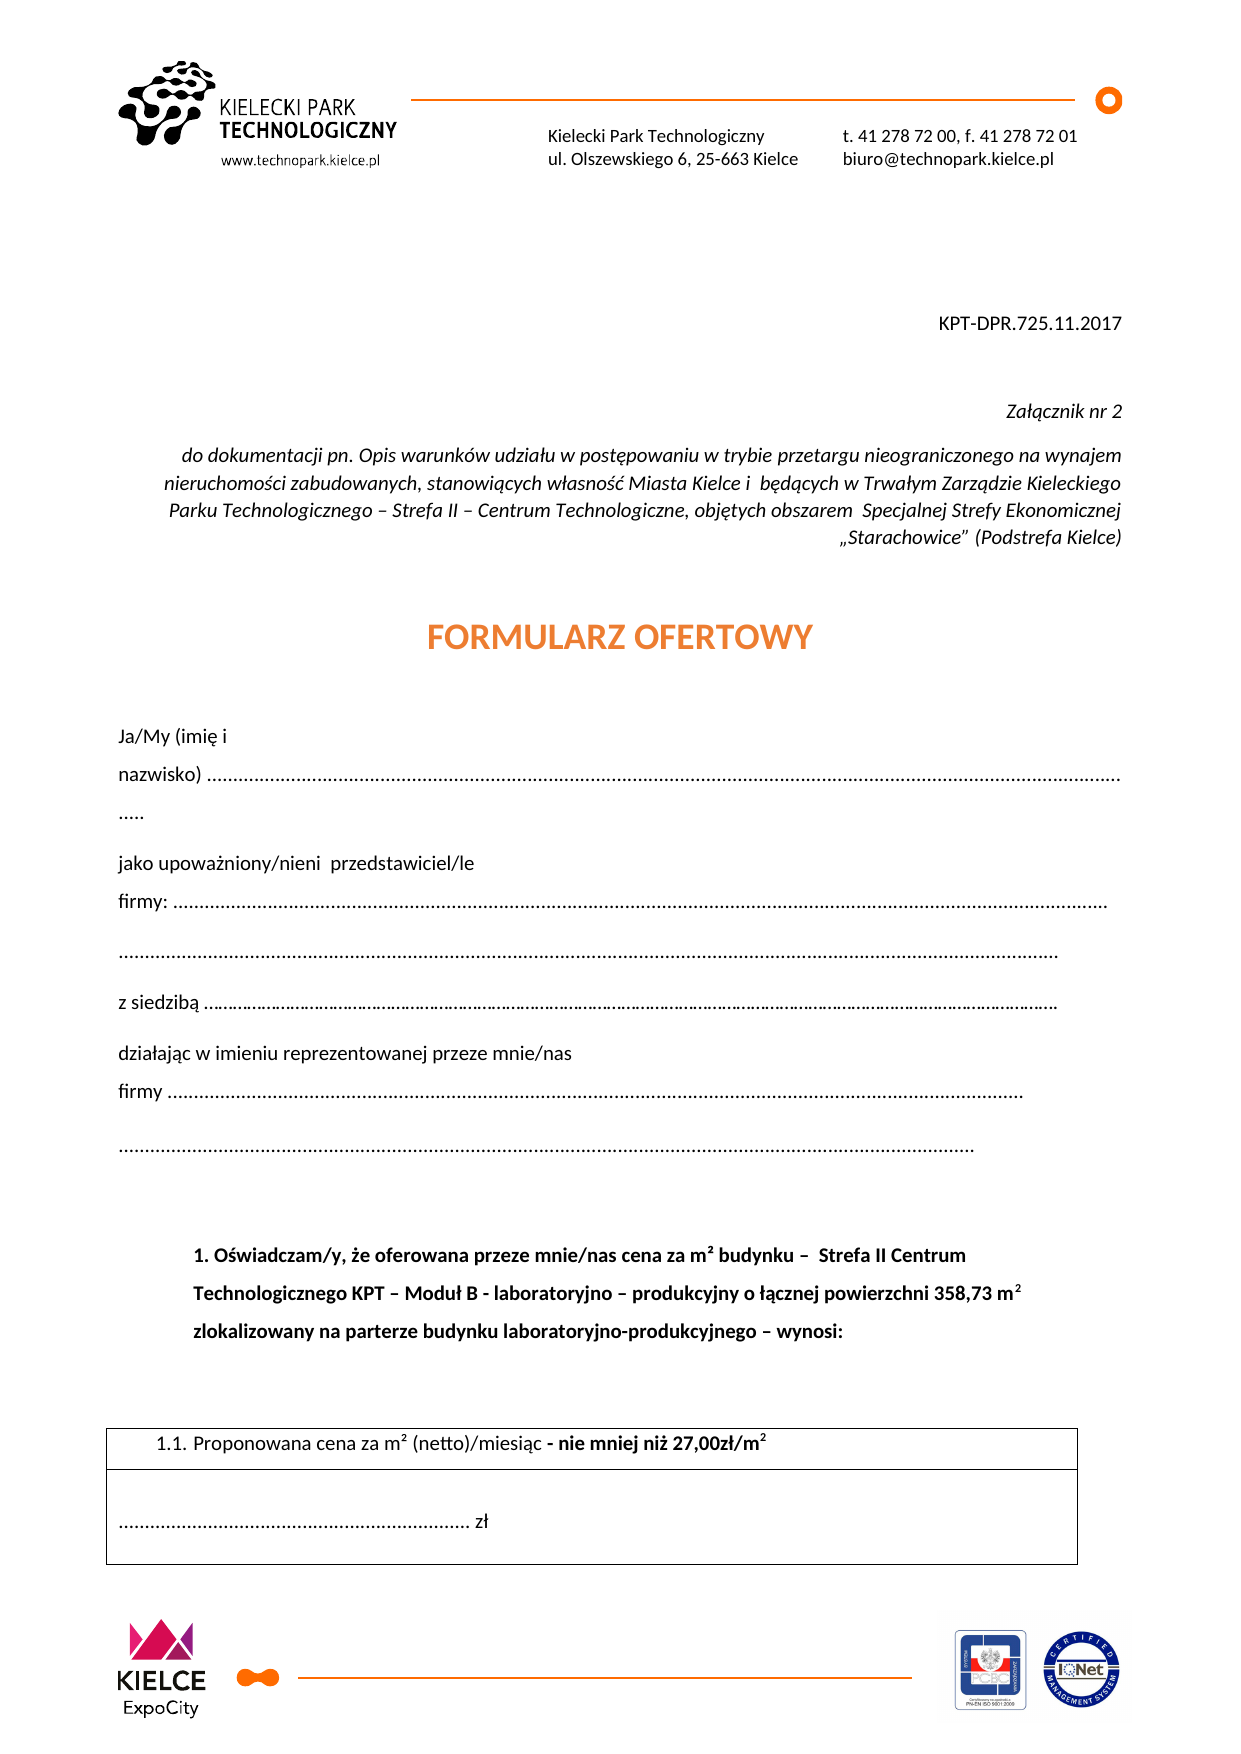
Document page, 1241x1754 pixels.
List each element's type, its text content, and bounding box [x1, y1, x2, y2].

picture [936, 1610, 1133, 1723]
text Załącznik nr 2 [118, 398, 1122, 424]
text działając w imieniu reprezentowanej przeze mnie/nas firmy ................................................................................................................................................................... [118, 1040, 1122, 1103]
text z siedzibą ……………………………………………………………………………………………………………………………………………………………. [118, 989, 1122, 1014]
text Ja/My (imię i nazwisko) ................................................................................................................................................................................... [118, 723, 1122, 824]
text ................................................................................................................................................................... [118, 1133, 1122, 1158]
table_header Proponowana cena za m² (netto)/miesiąc - nie mniej niż 27,00zł/m2 [107, 1429, 1077, 1469]
text jako upoważniony/nieni przedstawiciel/le firmy: .................................................................................................................................................................................. [118, 850, 1122, 913]
text KPT-DPR.725.11.2017 [118, 310, 1122, 336]
text 1. Oświadczam/y, że oferowana przeze mnie/nas cena za m² budynku – Strefa II Centrum Technologicznego KPT – Moduł B - laboratoryjno – produkcyjny o łącznej powierzchni 358,73 m2 zlokalizowany na parterze budynku laboratoryjno-produkcyjnego – wynosi: [193, 1242, 1122, 1344]
text FORMULARZ OFERTOWY [118, 613, 1122, 658]
text do dokumentacji pn. Opis warunków udziału w postępowaniu w trybie przetargu nieograniczonego na wynajem nieruchomości zabudowanych, stanowiących własność Miasta Kielce i będących w Trwałym Zarządzie Kieleckiego Parku Technologicznego – Strefa II – Centrum Technologiczne, objętych obszarem Specjalnej Strefy Ekonomicznej „Starachowice” (Podstrefa Kielce) [118, 442, 1122, 550]
text ................................................................................................................................................................................... [118, 938, 1122, 964]
